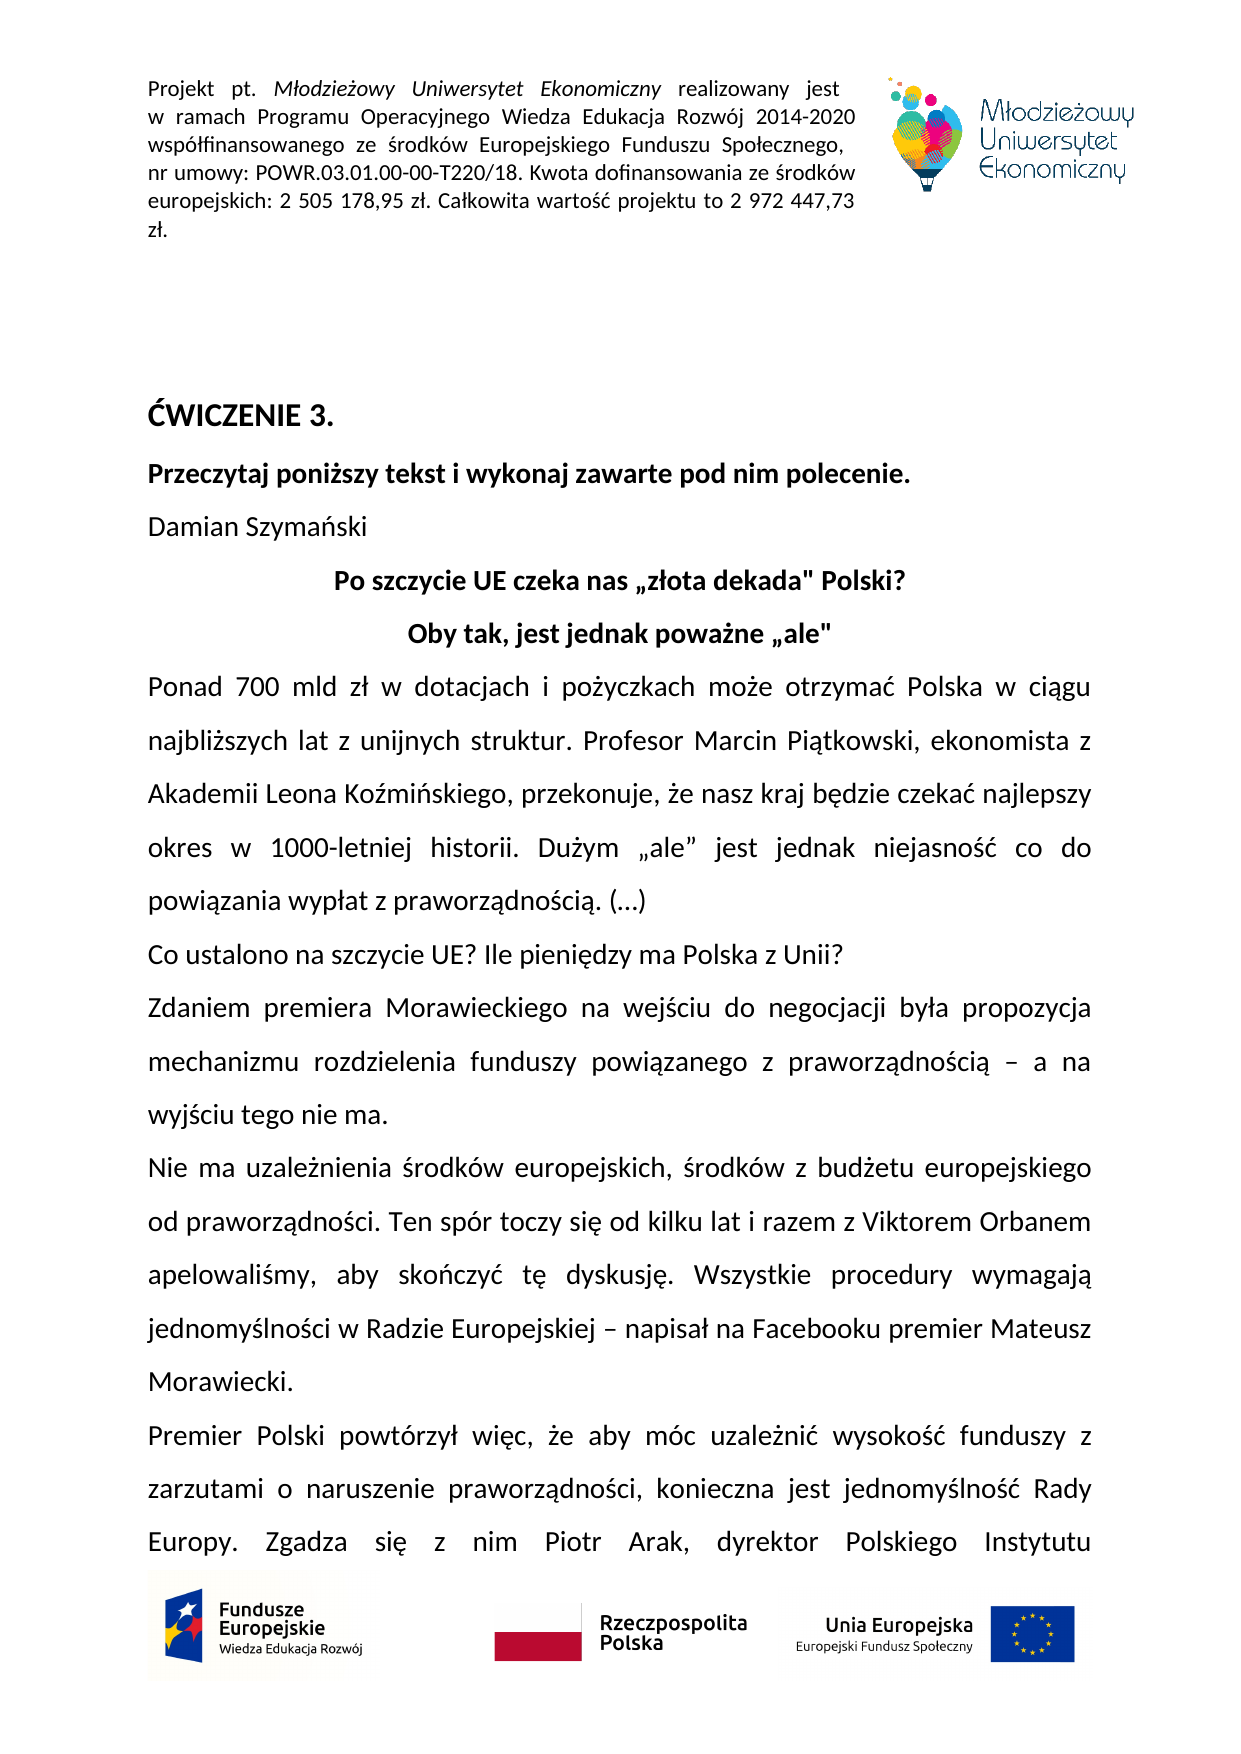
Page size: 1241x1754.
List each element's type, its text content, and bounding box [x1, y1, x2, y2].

text Przeczytaj poniższy tekst i wykonaj zawarte pod nim polecenie. [148, 455, 1093, 490]
text Ponad 700 mld zł w dotacjach i pożyczkach może otrzymać Polska w ciągu najbliższych lat z unijnych struktur. Profesor Marcin Piątkowski, ekonomista z Akademii Leona Koźmińskiego, przekonuje, że nasz kraj będzie czekać najlepszy okres w 1000-letniej historii. Dużym „ale” jest jednak niejasność co do powiązania wypłat z praworządnością. (…) [148, 668, 1093, 918]
text Zdaniem premiera Morawieckiego na wejściu do negocjacji była propozycja mechanizmu rozdzielenia funduszy powiązanego z praworządnością – a na wyjściu tego nie ma. [148, 989, 1093, 1132]
picture [475, 1583, 766, 1681]
picture [778, 1587, 1093, 1681]
text ĆWICZENIE 3. [148, 394, 1093, 434]
text Oby tak, jest jednak poważne „ale" [148, 615, 1093, 651]
picture [147, 1570, 380, 1681]
text Co ustalono na szczycie UE? Ile pieniędzy ma Polska z Unii? [148, 936, 1093, 971]
text Po szczycie UE czeka nas „złota dekada" Polski? [148, 562, 1093, 597]
text Nie ma uzależnienia środków europejskich, środków z budżetu europejskiego od praworządności. Ten spór toczy się od kilku lat i razem z Viktorem Orbanem apelowaliśmy, aby skończyć tę dyskusję. Wszystkie procedury wymagają jednomyślności w Radzie Europejskiej – napisał na Facebooku premier Mateusz Morawiecki. [148, 1149, 1093, 1399]
text Damian Szymański [148, 508, 1093, 544]
picture [884, 75, 1138, 194]
